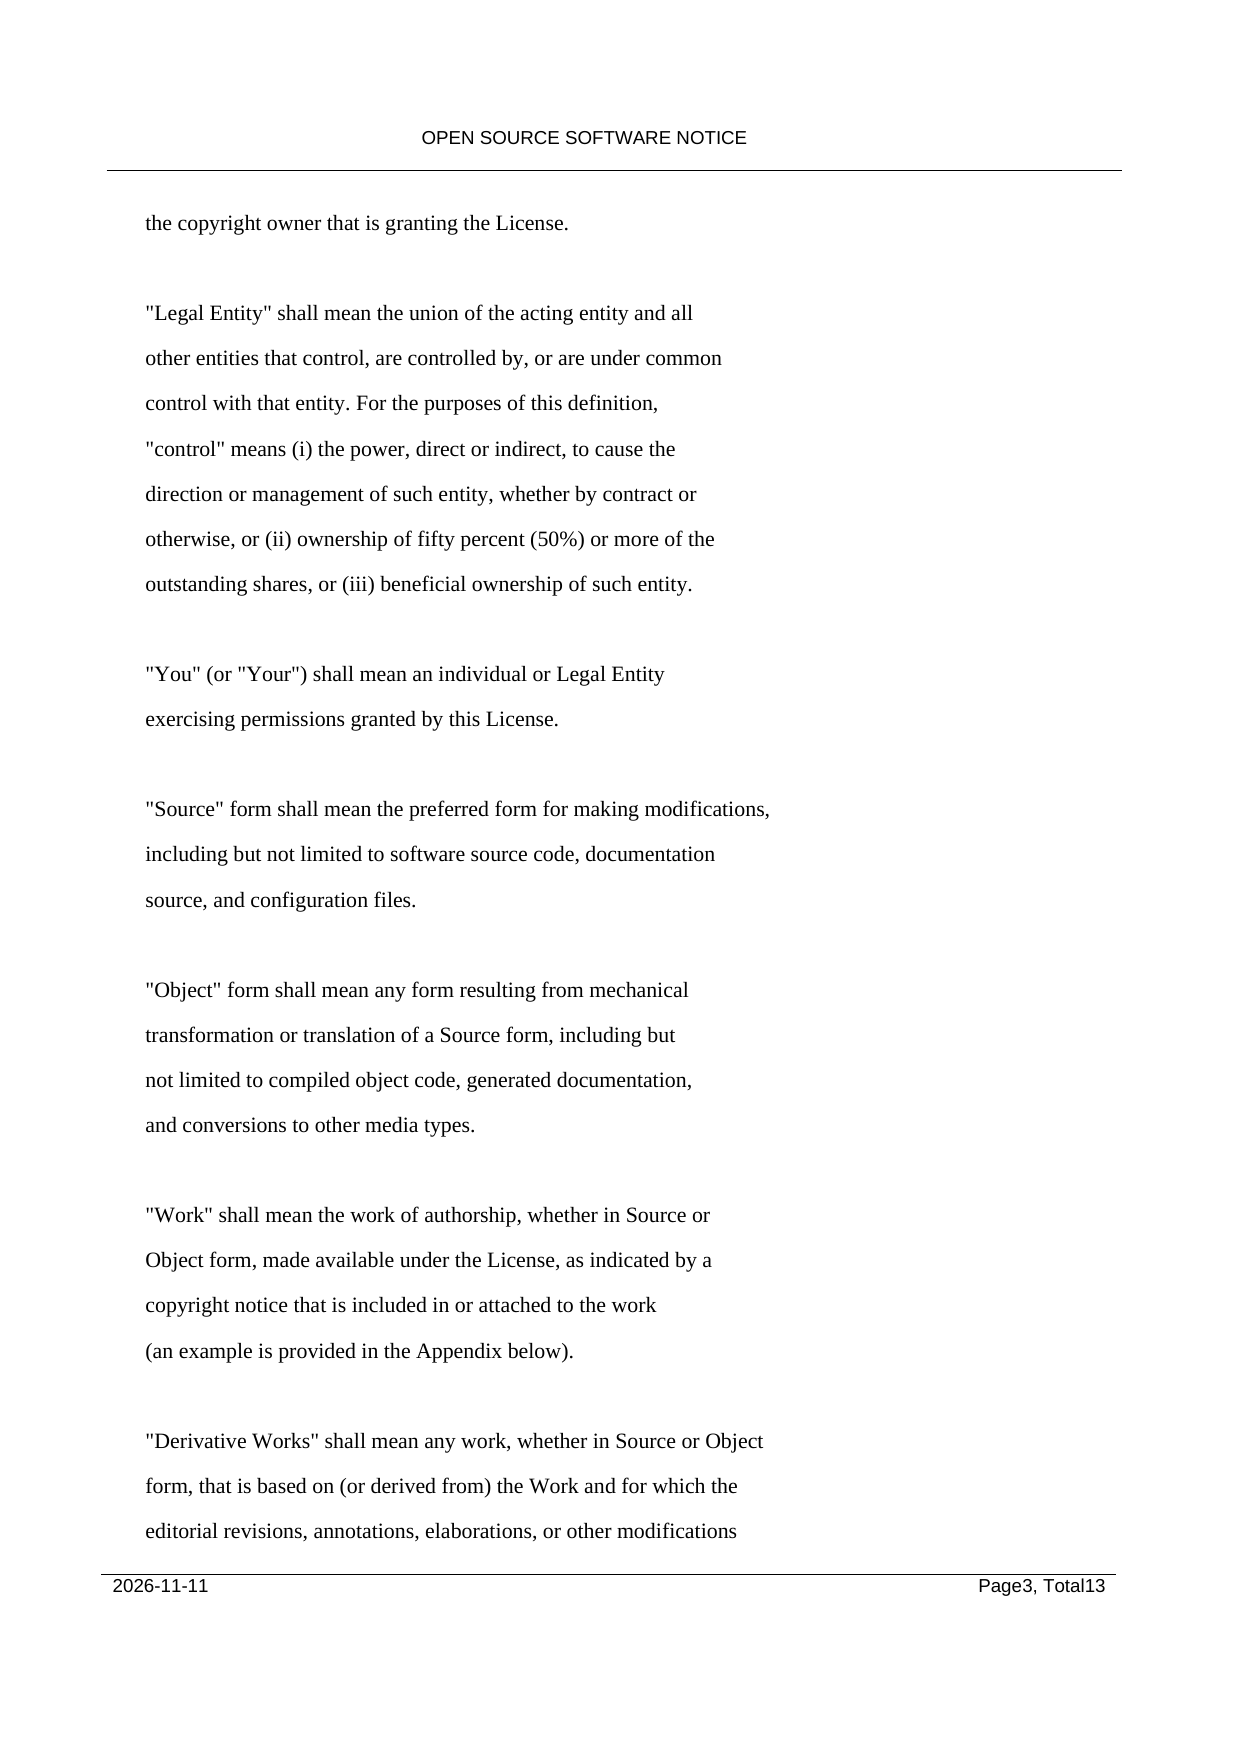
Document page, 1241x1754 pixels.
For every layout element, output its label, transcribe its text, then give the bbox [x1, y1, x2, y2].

text transformation or translation of a Source form, including but [112, 1018, 1128, 1051]
text "Source" form shall mean the preferred form for making modifications, [112, 793, 1128, 825]
text not limited to compiled object code, generated documentation, [112, 1063, 1128, 1096]
text the copyright owner that is granting the License. [112, 206, 1128, 239]
text "control" means (i) the power, direct or indirect, to cause the [112, 432, 1128, 464]
text "Legal Entity" shall mean the union of the acting entity and all [112, 297, 1128, 329]
text control with that entity. For the purposes of this definition, [112, 387, 1128, 419]
text and conversions to other media types. [112, 1108, 1128, 1141]
text "Object" form shall mean any form resulting from mechanical [112, 973, 1128, 1006]
text copyright notice that is included in or attached to the work [112, 1289, 1128, 1321]
text source, and configuration files. [112, 883, 1128, 915]
text editorial revisions, annotations, elaborations, or other modifications [112, 1514, 1128, 1547]
text otherwise, or (ii) ownership of fifty percent (50%) or more of the [112, 522, 1128, 554]
text form, that is based on (or derived from) the Work and for which the [112, 1469, 1128, 1502]
text "You" (or "Your") shall mean an individual or Legal Entity [112, 657, 1128, 690]
text "Derivative Works" shall mean any work, whether in Source or Object [112, 1424, 1128, 1457]
text Object form, made available under the License, as indicated by a [112, 1244, 1128, 1276]
text other entities that control, are controlled by, or are under common [112, 342, 1128, 374]
text (an example is provided in the Appendix below). [112, 1334, 1128, 1366]
text exercising permissions granted by this License. [112, 702, 1128, 735]
text including but not limited to software source code, documentation [112, 838, 1128, 870]
text direction or management of such entity, whether by contract or [112, 477, 1128, 509]
text outstanding shares, or (iii) beneficial ownership of such entity. [112, 567, 1128, 600]
text "Work" shall mean the work of authorship, whether in Source or [112, 1199, 1128, 1231]
